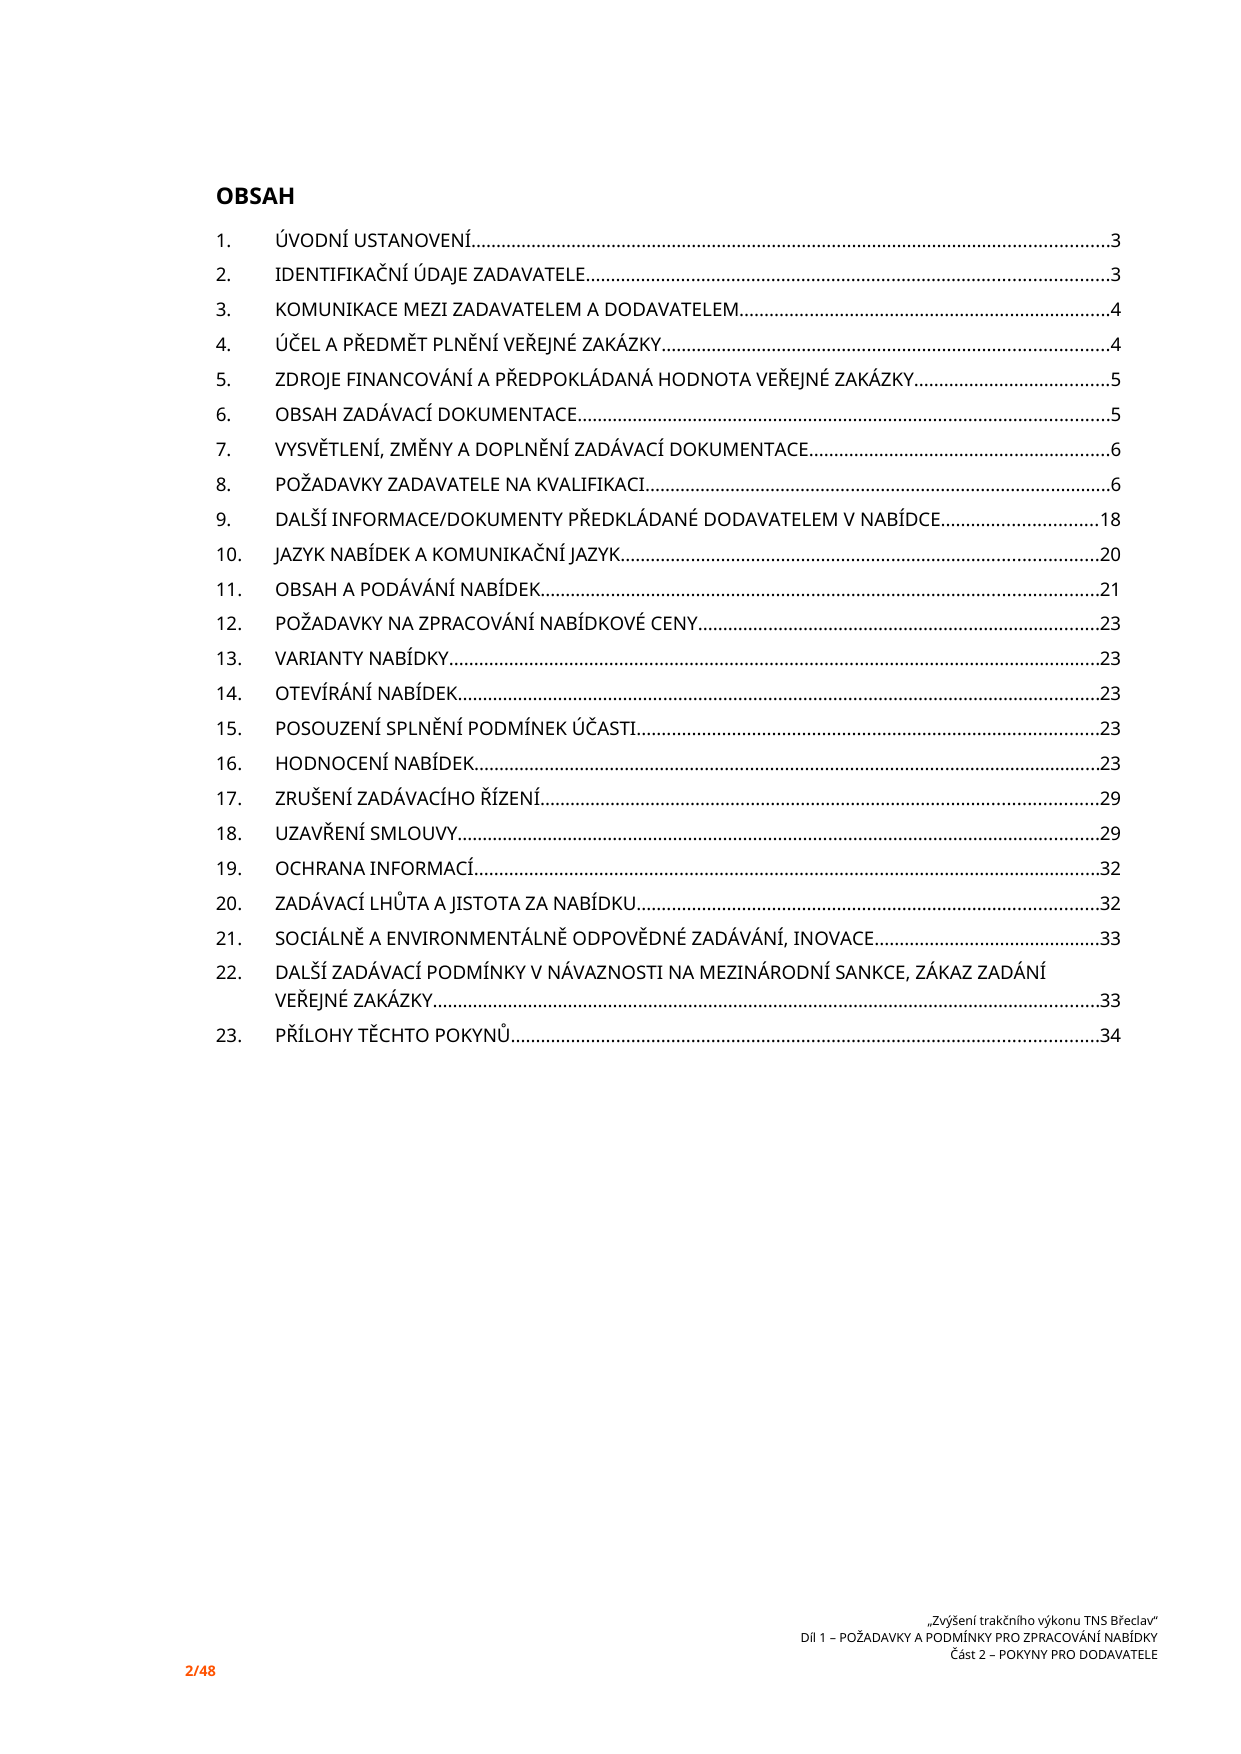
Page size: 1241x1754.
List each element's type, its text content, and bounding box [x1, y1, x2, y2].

text Obsah [216, 180, 1122, 211]
text 12. POŽADAVKY NA ZPRACOVÁNÍ NABÍDKOVÉ CENY 23 [216, 611, 1122, 636]
text 14. OTEVÍRÁNÍ NABÍDEK 23 [216, 681, 1122, 706]
text 2. IDENTIFIKAČNÍ ÚDAJE ZADAVATELE 3 [216, 262, 1122, 287]
text 4. ÚČEL a PŘEDMĚT PLNĚNÍ VEŘEJNÉ ZAKÁZKY 4 [216, 332, 1122, 357]
text 13. VARIANTY NABÍDKY 23 [216, 646, 1122, 671]
text 11. OBSAH a PODÁVÁNÍ NABÍDEK 21 [216, 576, 1122, 601]
text 21. SOCIÁLNĚ A ENVIRONMENTÁLNĚ ODPOVĚDNÉ ZADÁVÁNÍ, INOVACE 33 [216, 925, 1122, 950]
text 1. ÚVODNÍ USTANOVENÍ 3 [216, 227, 1122, 252]
text 10. JAZYK NABÍDEK A KOMUNIKAČNÍ JAZYK 20 [216, 541, 1122, 566]
text 6. OBSAH ZADÁVACÍ DOKUMENTACE 5 [216, 401, 1122, 427]
text 9. DALŠÍ INFORMACE/DOKUMENTY PŘEDKLÁDANÉ DODAVATELEM v NABÍDCE 18 [216, 506, 1122, 532]
text 20. ZADÁVACÍ LHŮTA A JISTOTA ZA NABÍDKU 32 [216, 890, 1122, 915]
text 7. VYSVĚTLENÍ, ZMĚNY a DOPLNĚNÍ ZADÁVACÍ DOKUMENTACE 6 [216, 436, 1122, 462]
text 19. OCHRANA INFORMACÍ 32 [216, 855, 1122, 881]
text 18. UZAVŘENÍ SMLOUVY 29 [216, 820, 1122, 846]
text 3. KOMUNIKACE MEZI ZADAVATELEM a DODAVATELEM 4 [216, 297, 1122, 322]
text 15. POSOUZENÍ SPLNĚNÍ PODMÍNEK ÚČASTI 23 [216, 715, 1122, 741]
text 5. ZDROJE FINANCOVÁNÍ a PŘEDPOKLÁDANÁ HODNOTA VEŘEJNÉ ZAKÁZKY 5 [216, 366, 1122, 392]
text 22. Další zadávací podmínky v návaznosti na MEZINÁRODNÍ sankce, zákaz zadání veřejné zakázky 33 [216, 960, 1122, 1013]
text 8. POŽADAVKY ZADAVATELE NA KVALIFIKACI 6 [216, 471, 1122, 497]
text 17. ZRUŠENÍ ZADÁVACÍHO ŘÍZENÍ 29 [216, 785, 1122, 811]
text 16. HODNOCENÍ NABÍDEK 23 [216, 750, 1122, 776]
text 23. PŘÍLOHY TĚCHTO POKYNŮ 34 [216, 1022, 1122, 1047]
